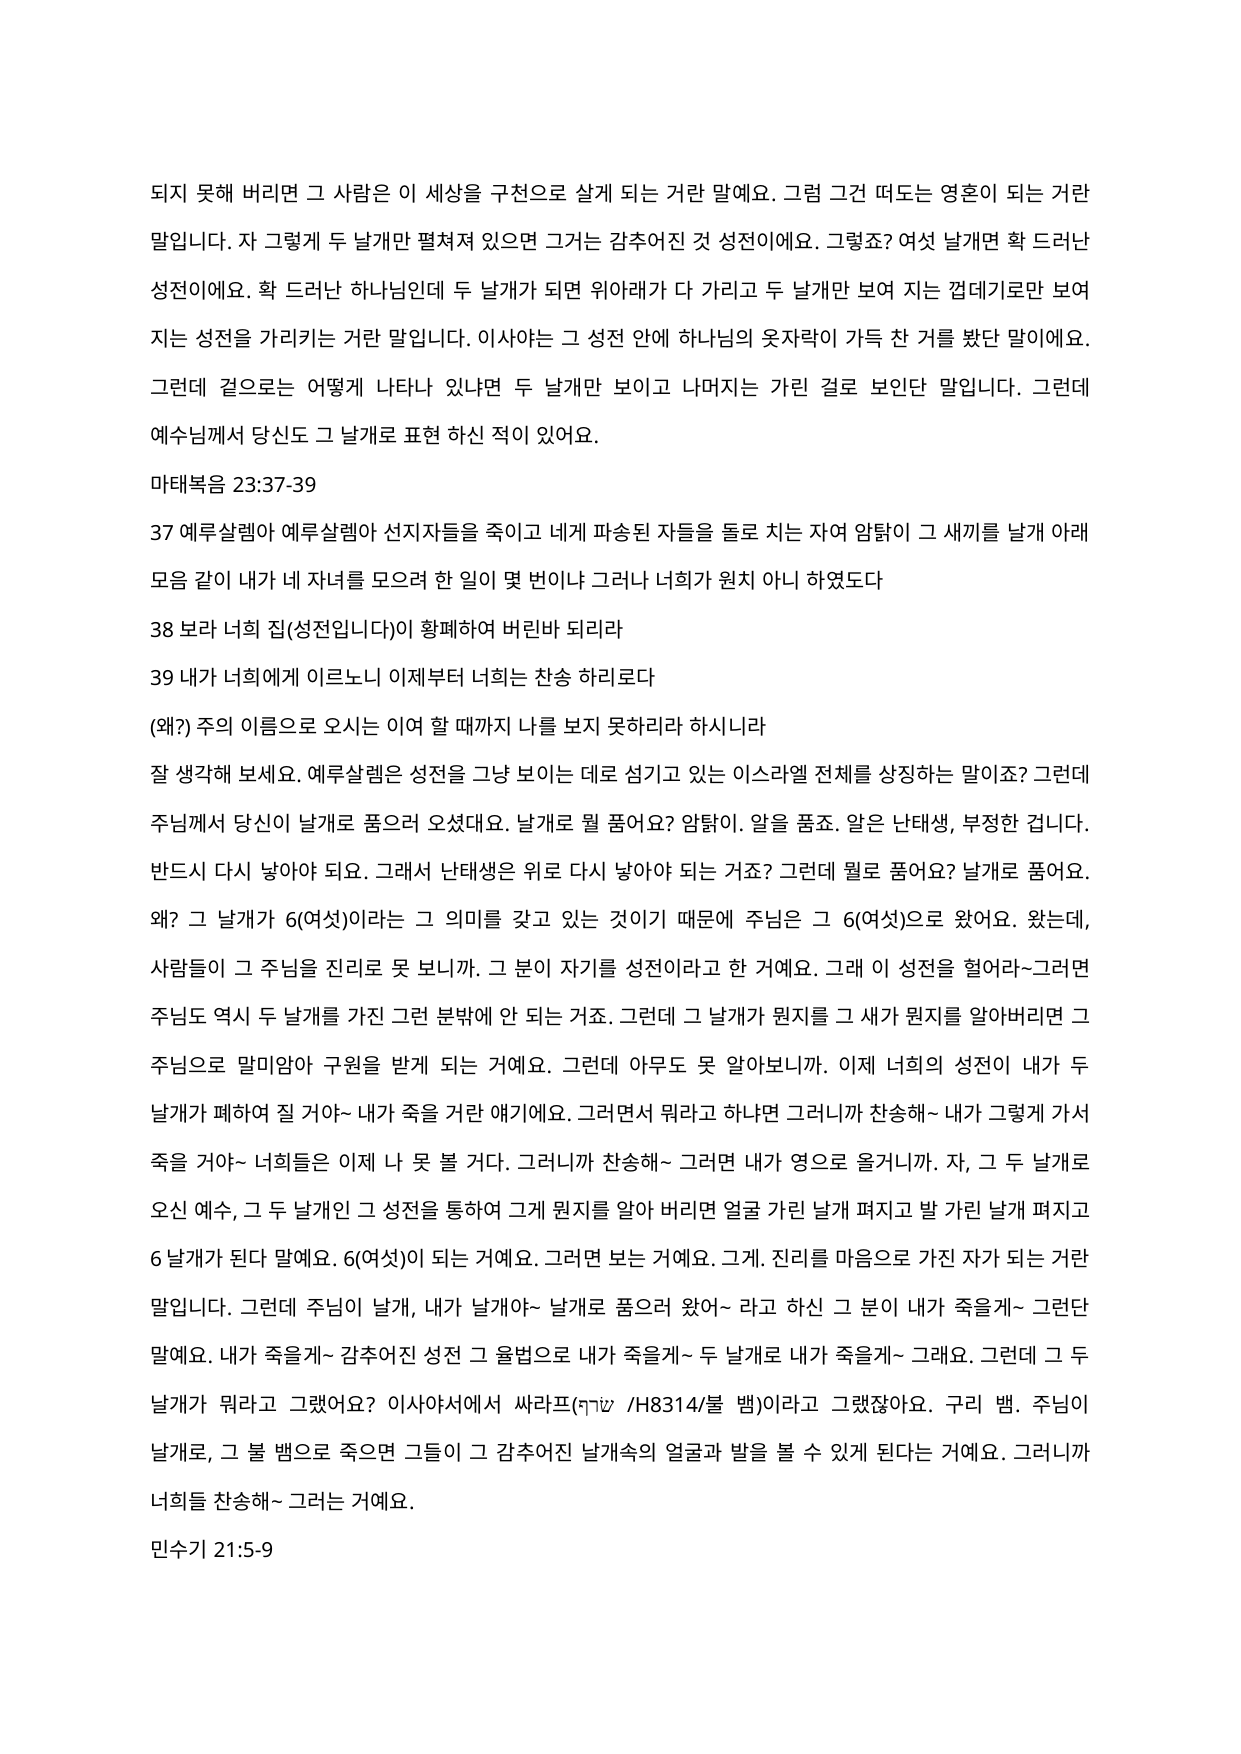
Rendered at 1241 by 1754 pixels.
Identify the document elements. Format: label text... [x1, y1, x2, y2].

text 38 보라 너희 집(성전입니다)이 황폐하여 버린바 되리라 [150, 613, 1090, 643]
text 39 내가 너희에게 이르노니 이제부터 너희는 찬송 하리로다 [150, 661, 1090, 692]
text (왜?) 주의 이름으로 오시는 이여 할 때까지 나를 보지 못하리라 하시니라 [150, 710, 1090, 740]
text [150, 177, 1090, 450]
text 잘 생각해 보세요. 예루살렘은 성전을 그냥 보이는 데로 섬기고 있는 이스라엘 전체를 상징하는 말이죠? 그런데 주님께서 당신이 날개로 품으러 오셨대요. 날개로 뭘 품어요? 암탉이. 알을 품죠. 알은 난태생, 부정한 겁니다. 반드시 다시 낳아야 되요. 그래서 난태생은 위로 다시 낳아야 되는 거죠? 그런데 뭘로 품어요? 날개로 품어요. 왜? 그 날개가 6(여섯)이라는 그 의미를 갖고 있는 것이기 때문에 주님은 그 6(여섯)으로 왔어요. 왔는데, 사람들이 그 주님을 진리로 못 보니까. 그 분이 자기를 성전이라고 한 거예요. 그래 이 성전을 헐어라~그러면 주님도 역시 두 날개를 가진 그런 분밖에 안 되는 거죠. 그런데 그 날개가 뭔지를 그 새가 뭔지를 알아버리면 그 주님으로 말미암아 구원을 받게 되는 거예요. 그런데 아무도 못 알아보니까. 이제 너희의 성전이 내가 두 날개가 폐하여 질 거야~ 내가 죽을 거란 얘기에요. 그러면서 뭐라고 하냐면 그러니까 찬송해~ 내가 그렇게 가서 죽을 거야~ 너희들은 이제 나 못 볼 거다. 그러니까 찬송해~ 그러면 내가 영으로 올거니까. 자, 그 두 날개로 오신 예수, 그 두 날개인 그 성전을 통하여 그게 뭔지를 알아 버리면 얼굴 가린 날개 펴지고 발 가린 날개 펴지고 6날개가 된다 말예요. 6(여섯)이 되는 거예요. 그러면 보는 거예요. 그게. 진리를 마음으로 가진 자가 되는 거란 말입니다. 그런데 주님이 날개, 내가 날개야~ 날개로 품으러 왔어~ 라고 하신 그 분이 내가 죽을게~ 그런단 말예요. 내가 죽을게~ 감추어진 성전 그 율법으로 내가 죽을게~ 두 날개로 내가 죽을게~ 그래요. 그런데 그 두 날개가 뭐라고 그랬어요? 이사야서에서 싸라프(שׂרף /H8314/불 뱀)이라고 그랬잖아요. 구리 뱀. 주님이 날개로, 그 불 뱀으로 죽으면 그들이 그 감추어진 날개속의 얼굴과 발을 볼 수 있게 된다는 거예요. 그러니까 너희들 찬송해~ 그러는 거예요. [150, 758, 1090, 1515]
text 마태복음 23:37-39 [150, 468, 1090, 498]
text 37 예루살렘아 예루살렘아 선지자들을 죽이고 네게 파송된 자들을 돌로 치는 자여 암탉이 그 새끼를 날개 아래 모음 같이 내가 네 자녀를 모으려 한 일이 몇 번이냐 그러나 너희가 원치 아니 하였도다 [150, 516, 1090, 595]
text 민수기 21:5-9 [150, 1533, 1090, 1564]
